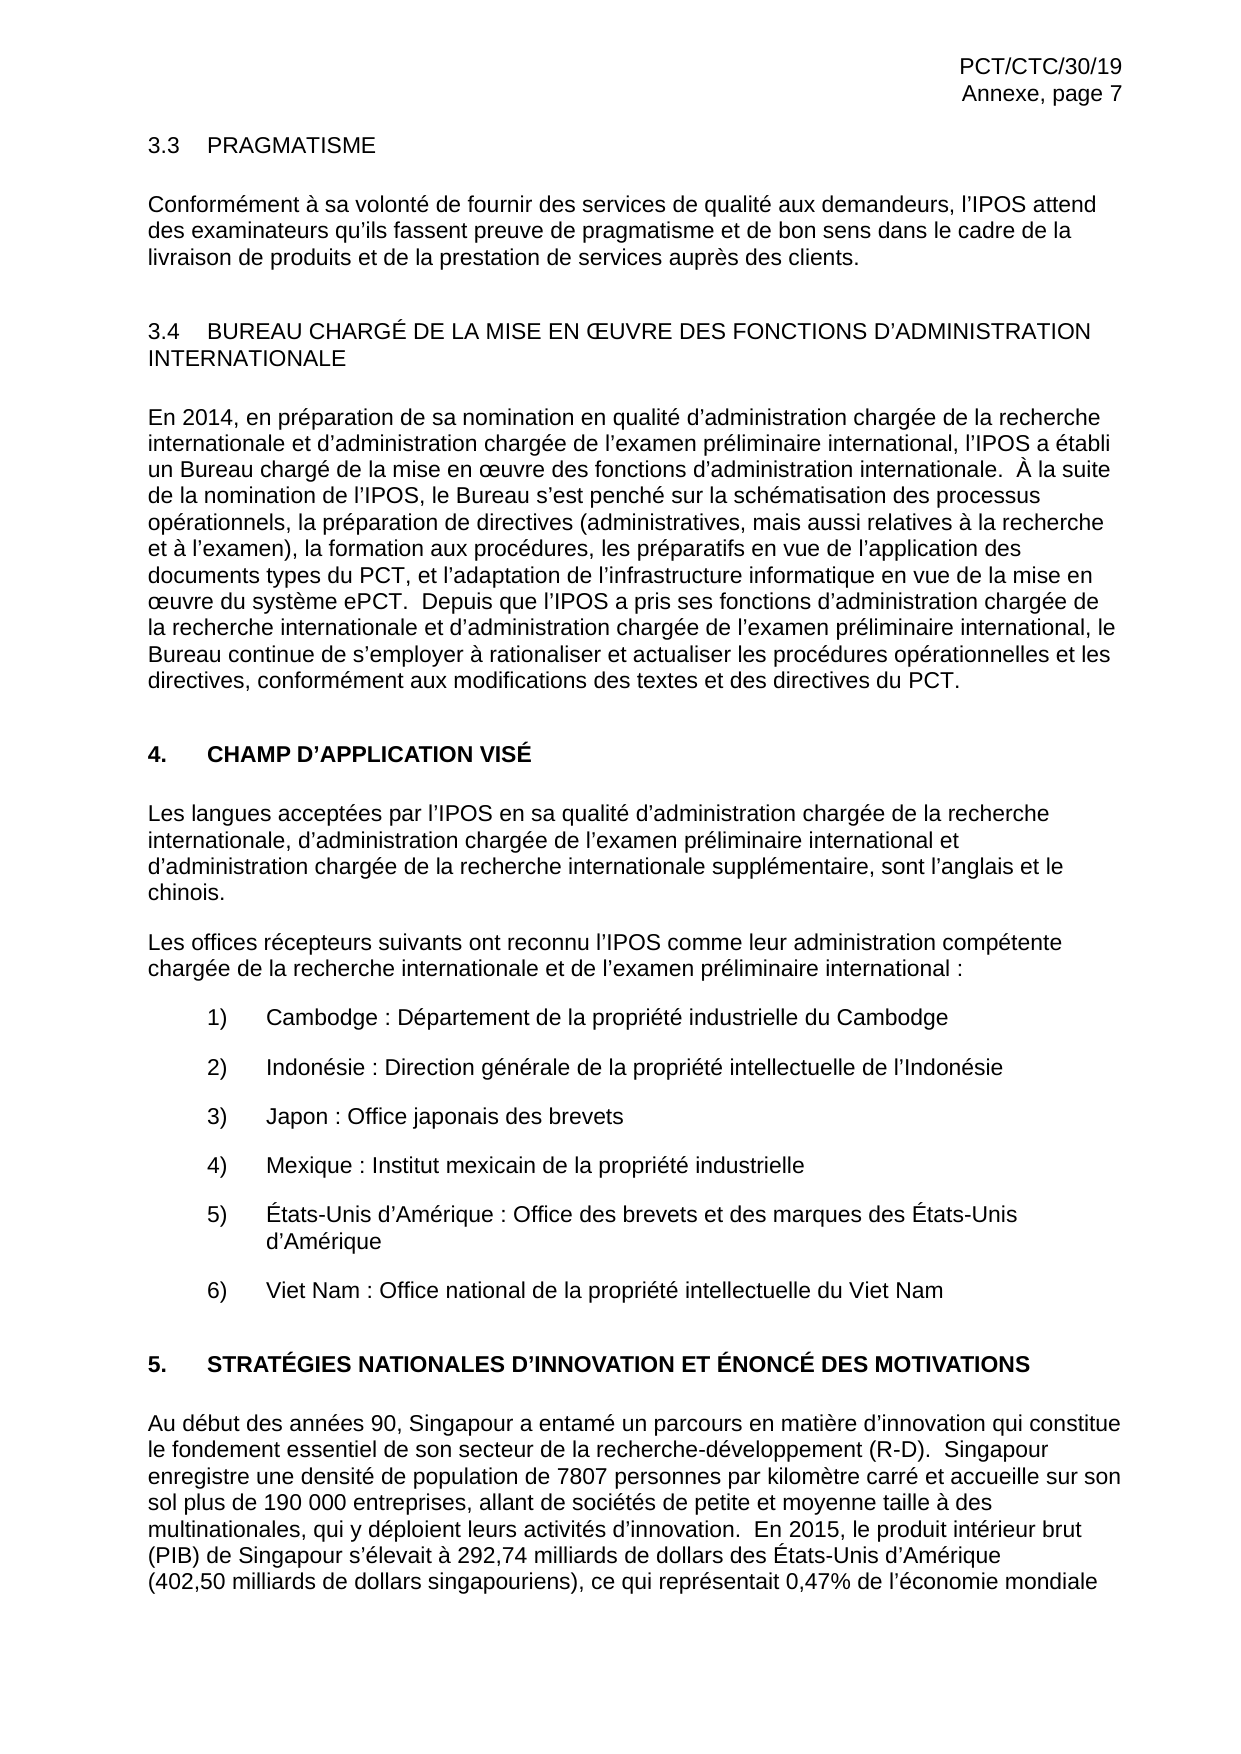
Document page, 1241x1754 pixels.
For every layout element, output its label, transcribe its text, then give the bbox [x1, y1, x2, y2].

list Les langues acceptées par l’IPOS en sa qualité d’administration chargée de la recherche internationale, d’administration chargée de l’examen préliminaire international et d’administration chargée de la recherche internationale supplémentaire, sont l’anglais et le chinois. [148, 800, 1122, 906]
subtitle 4. Champ d’application visé [148, 741, 1122, 768]
list 1) Cambodge : Département de la propriété industrielle du Cambodge [207, 1004, 1122, 1031]
list 3) Japon : Office japonais des brevets [207, 1103, 1122, 1129]
list 6) Viet Nam : Office national de la propriété intellectuelle du Viet Nam [207, 1277, 1122, 1303]
list 4) Mexique : Institut mexicain de la propriété industrielle [207, 1152, 1122, 1178]
subtitle 3.4 Bureau chargé de la mise en œuvre des fonctions d’administration internationale [148, 318, 1122, 371]
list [148, 1410, 1122, 1594]
list 5) États-Unis d’Amérique : Office des brevets et des marques des États-Unis d’Amérique [207, 1201, 1122, 1254]
list 2) Indonésie : Direction générale de la propriété intellectuelle de l’Indonésie [207, 1053, 1122, 1080]
subtitle 5. Stratégies nationales d’innovation et énoncé des motivations [148, 1351, 1122, 1377]
subtitle 3.3 Pragmatisme [148, 132, 1122, 158]
list Conformément à sa volonté de fournir des services de qualité aux demandeurs, l’IPOS attend des examinateurs qu’ils fassent preuve de pragmatisme et de bon sens dans le cadre de la livraison de produits et de la prestation de services auprès des clients. [148, 191, 1122, 270]
list Les offices récepteurs suivants ont reconnu l’IPOS comme leur administration compétente chargée de la recherche internationale et de l’examen préliminaire international : [148, 928, 1122, 981]
list En 2014, en préparation de sa nomination en qualité d’administration chargée de la recherche internationale et d’administration chargée de l’examen préliminaire international, l’IPOS a établi un Bureau chargé de la mise en œuvre des fonctions d’administration internationale. À la suite de la nomination de l’IPOS, le Bureau s’est penché sur la schématisation des processus opérationnels, la préparation de directives (administratives, mais aussi relatives à la recherche et à l’examen), la formation aux procédures, les préparatifs en vue de l’application des documents types du PCT, et l’adaptation de l’infrastructure informatique en vue de la mise en œuvre du système ePCT. Depuis que l’IPOS a pris ses fonctions d’administration chargée de la recherche internationale et d’administration chargée de l’examen préliminaire international, le Bureau continue de s’employer à rationaliser et actualiser les procédures opérationnelles et les directives, conformément aux modifications des textes et des directives du PCT. [148, 403, 1122, 693]
